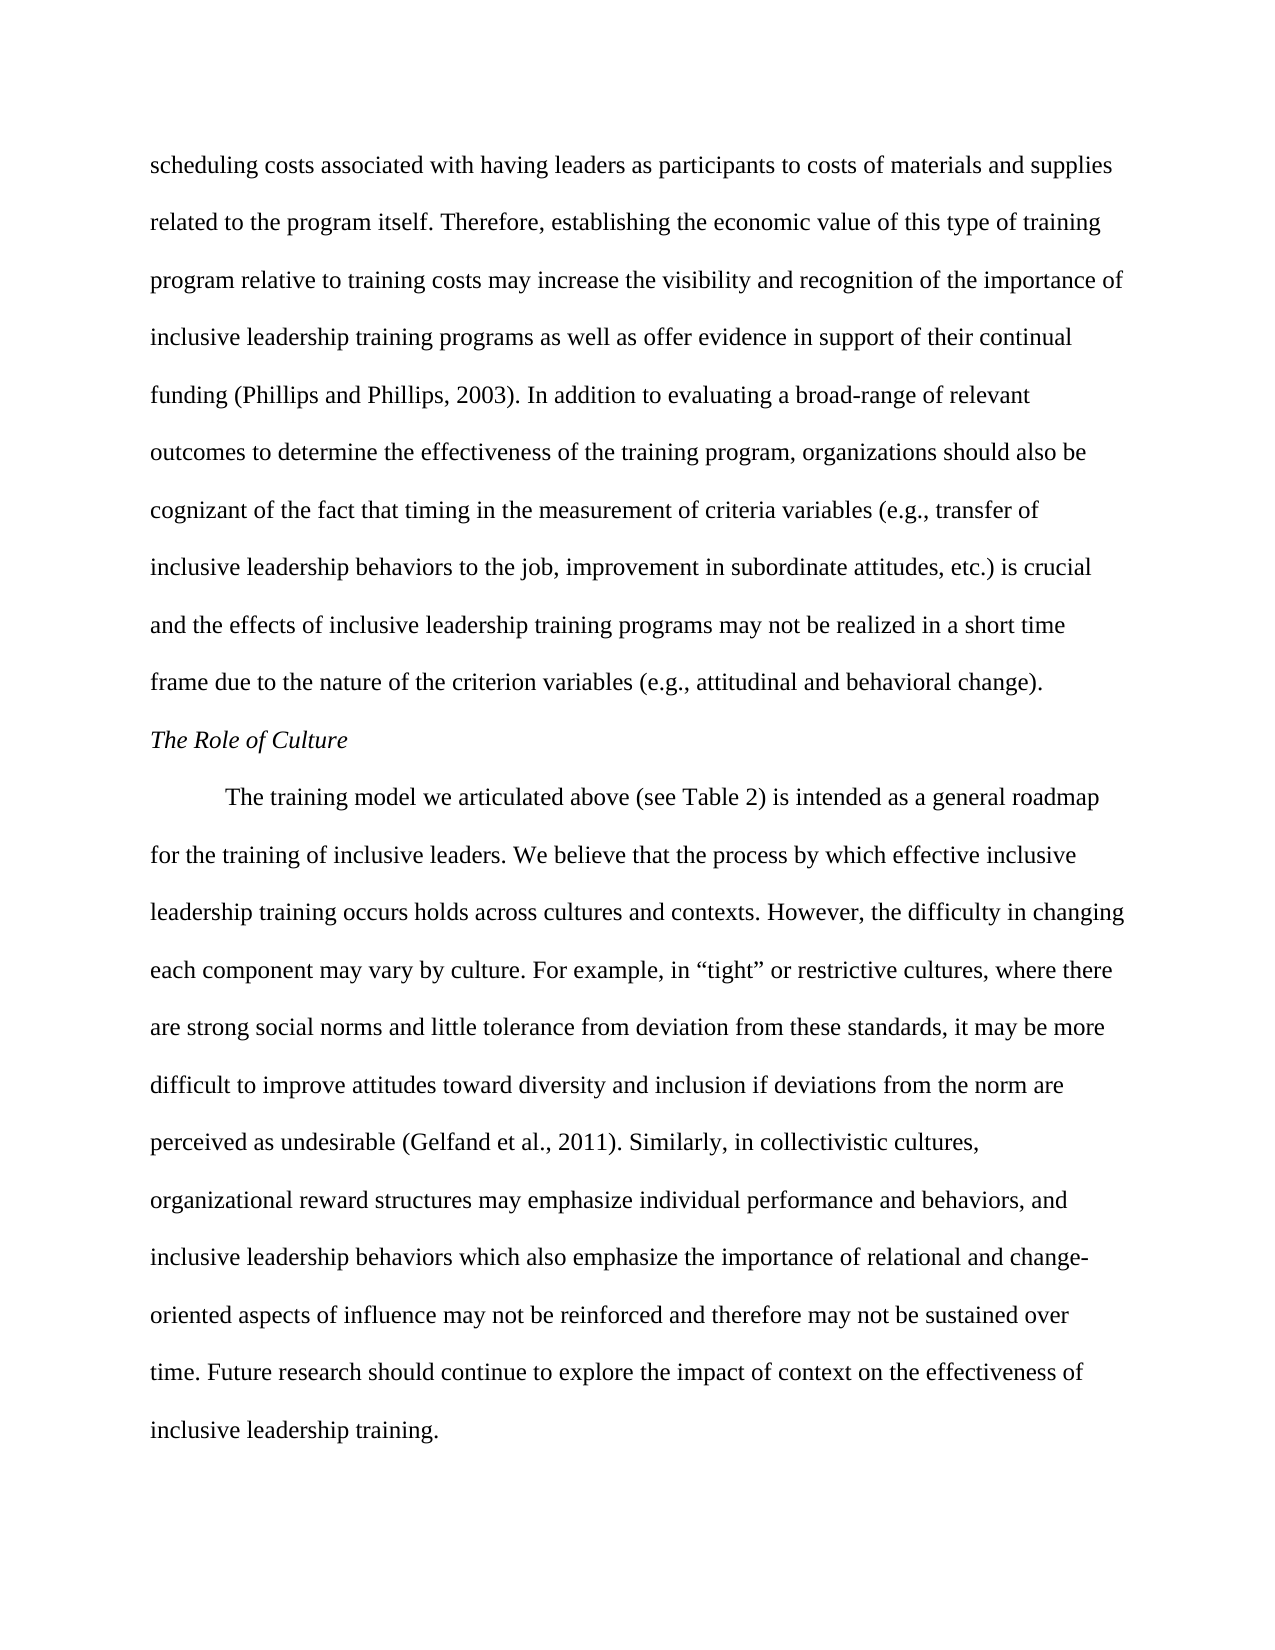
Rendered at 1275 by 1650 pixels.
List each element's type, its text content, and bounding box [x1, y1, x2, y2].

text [150, 150, 1125, 696]
text The Role of Culture [150, 725, 1125, 754]
text The training model we articulated above (see Table 2) is intended as a general roadmap for the training of inclusive leaders. We believe that the process by which effective inclusive leadership training occurs holds across cultures and contexts. However, the difficulty in changing each component may vary by culture. For example, in “tight” or restrictive cultures, where there are strong social norms and little tolerance from deviation from these standards, it may be more difficult to improve attitudes toward diversity and inclusion if deviations from the norm are perceived as undesirable (Gelfand et al., 2011). Similarly, in collectivistic cultures, organizational reward structures may emphasize individual performance and behaviors, and inclusive leadership behaviors which also emphasize the importance of relational and change-oriented aspects of influence may not be reinforced and therefore may not be sustained over time. Future research should continue to explore the impact of context on the effectiveness of inclusive leadership training. [150, 782, 1125, 1444]
